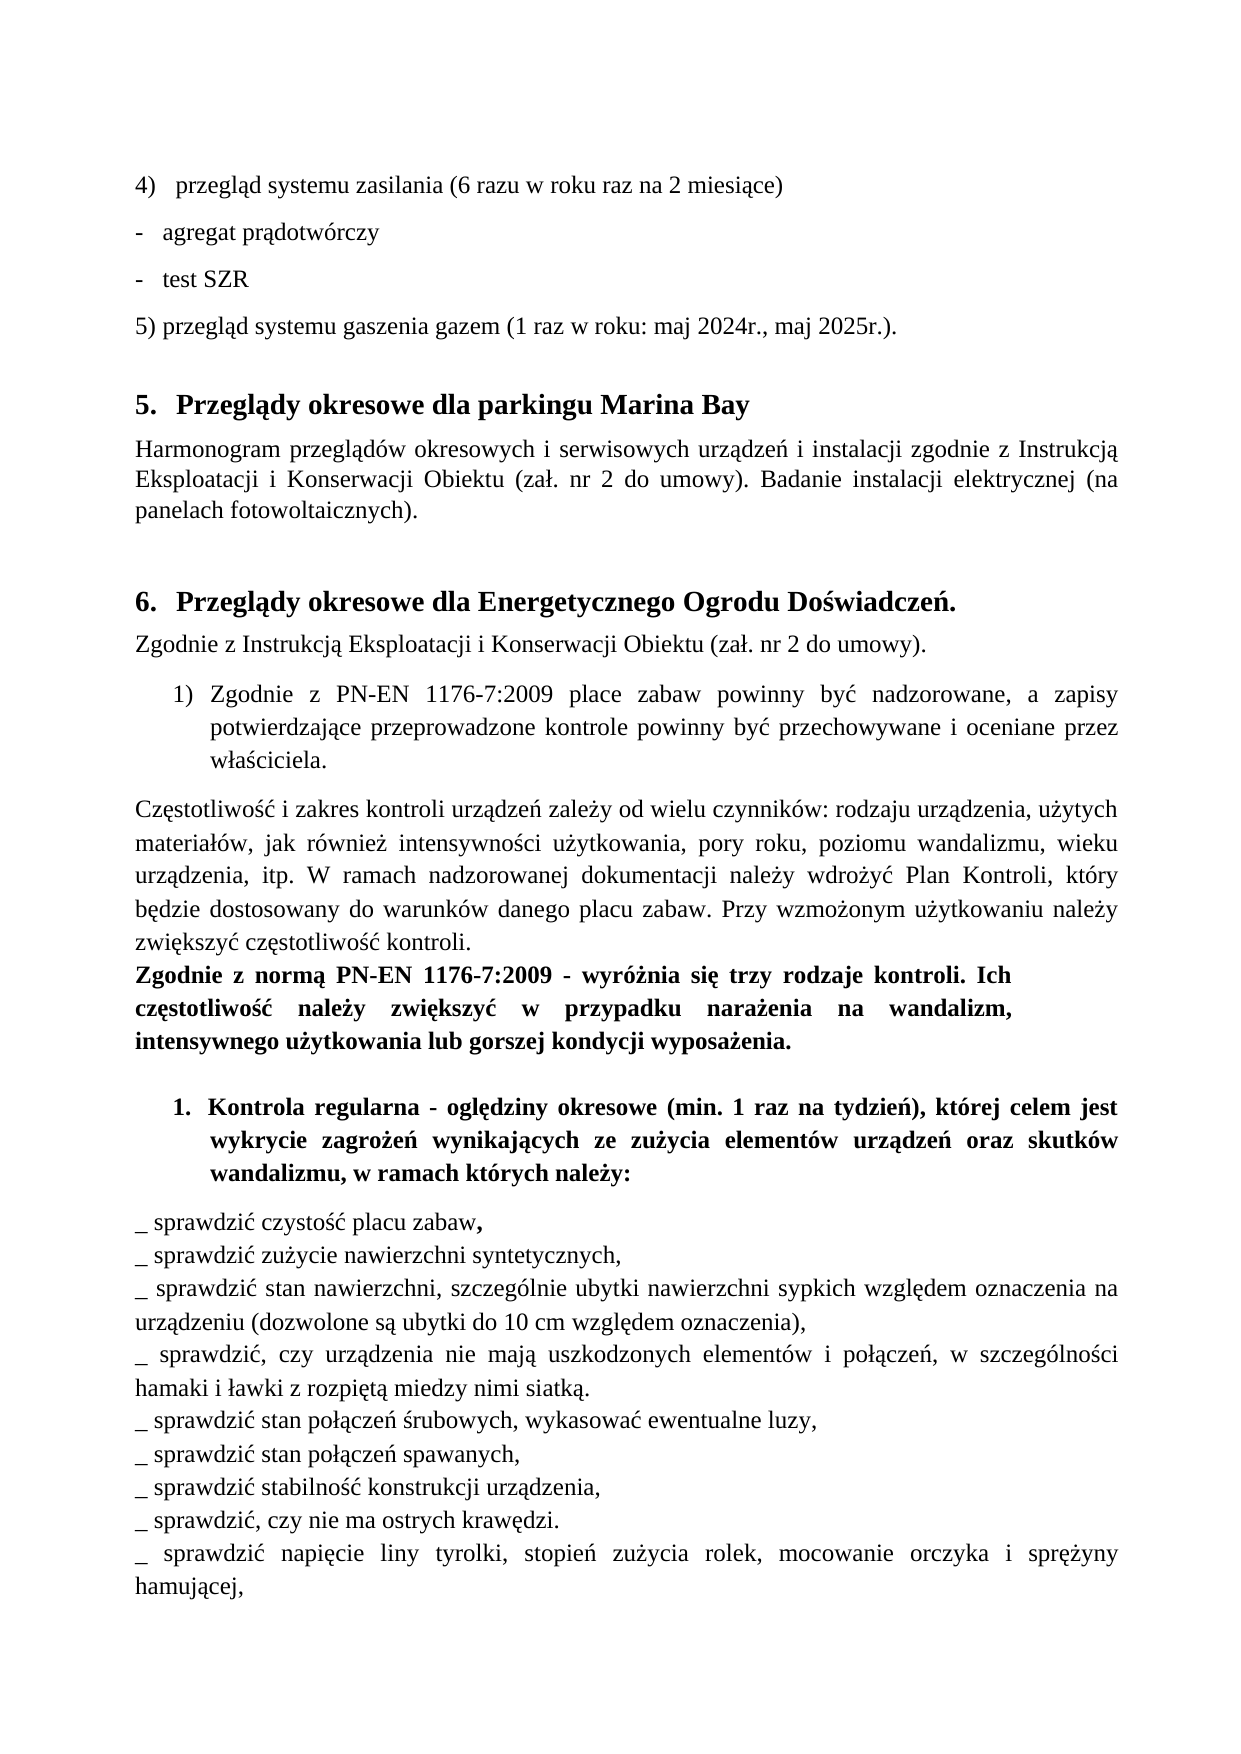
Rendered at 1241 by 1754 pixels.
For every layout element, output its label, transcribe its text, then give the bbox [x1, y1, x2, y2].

text Zgodnie z Instrukcją Eksploatacji i Konserwacji Obiektu (zał. nr 2 do umowy). [135, 629, 1119, 658]
list agregat prądotwórczy [135, 203, 1119, 250]
text _ sprawdzić stan połączeń spawanych, [135, 1439, 1119, 1467]
list Kontrola regularna - oględziny okresowe (min. 1 raz na tydzień), której celem jest wykrycie zagrożeń wynikających ze zużycia elementów urządzeń oraz skutków wandalizmu, w ramach których należy: [172, 1092, 1119, 1187]
text Częstotliwość i zakres kontroli urządzeń zależy od wielu czynników: rodzaju urządzenia, użytych materiałów, jak również intensywności użytkowania, pory roku, poziomu wandalizmu, wieku urządzenia, itp. W ramach nadzorowanej dokumentacji należy wdrożyć Plan Kontroli, który będzie dostosowany do warunków danego placu zabaw. Przy wzmożonym użytkowaniu należy zwiększyć częstotliwość kontroli. [135, 794, 1119, 955]
text _ sprawdzić stan połączeń śrubowych, wykasować ewentualne luzy, [135, 1406, 1119, 1434]
text _ sprawdzić, czy nie ma ostrych krawędzi. [135, 1505, 1119, 1533]
list Zgodnie z PN-EN 1176-7:2009 place zabaw powinny być nadzorowane, a zapisy potwierdzające przeprowadzone kontrole powinny być przechowywane i oceniane przez właściciela. [172, 679, 1119, 774]
text _ sprawdzić, czy urządzenia nie mają uszkodzonych elementów i połączeń, w szczególności hamaki i ławki z rozpiętą miedzy nimi siatką. [135, 1339, 1119, 1401]
list przegląd systemu zasilania (6 razu w roku raz na 2 miesiące) [135, 156, 1119, 203]
list Przeglądy okresowe dla Energetycznego Ogrodu Doświadczeń. [135, 588, 1119, 617]
text _ sprawdzić stan nawierzchni, szczególnie ubytki nawierzchni sypkich względem oznaczenia na urządzeniu (dozwolone są ubytki do 10 cm względem oznaczenia), [135, 1273, 1119, 1335]
text Zgodnie z normą PN-EN 1176-7:2009 - wyróżnia się trzy rodzaje kontroli. Ich częstotliwość należy zwiększyć w przypadku narażenia na wandalizm, intensywnego użytkowania lub gorszej kondycji wyposażenia. [135, 960, 1013, 1054]
text _ sprawdzić stabilność konstrukcji urządzenia, [135, 1472, 1119, 1500]
text _ sprawdzić zużycie nawierzchni syntetycznych, [135, 1241, 1119, 1269]
text Harmonogram przeglądów okresowych i serwisowych urządzeń i instalacji zgodnie z Instrukcją Eksploatacji i Konserwacji Obiektu (zał. nr 2 do umowy). Badanie instalacji elektrycznej (na panelach fotowoltaicznych). [135, 433, 1119, 524]
text _ sprawdzić czystość placu zabaw, [135, 1207, 1119, 1236]
list test SZR [135, 250, 1119, 297]
list Przeglądy okresowe dla parkingu Marina Bay [135, 391, 1119, 420]
list przegląd systemu gaszenia gazem (1 raz w roku: maj 2024r., maj 2025r.). [135, 297, 1119, 344]
text _ sprawdzić napięcie liny tyrolki, stopień zużycia rolek, mocowanie orczyka i sprężyny hamującej, [135, 1538, 1119, 1599]
